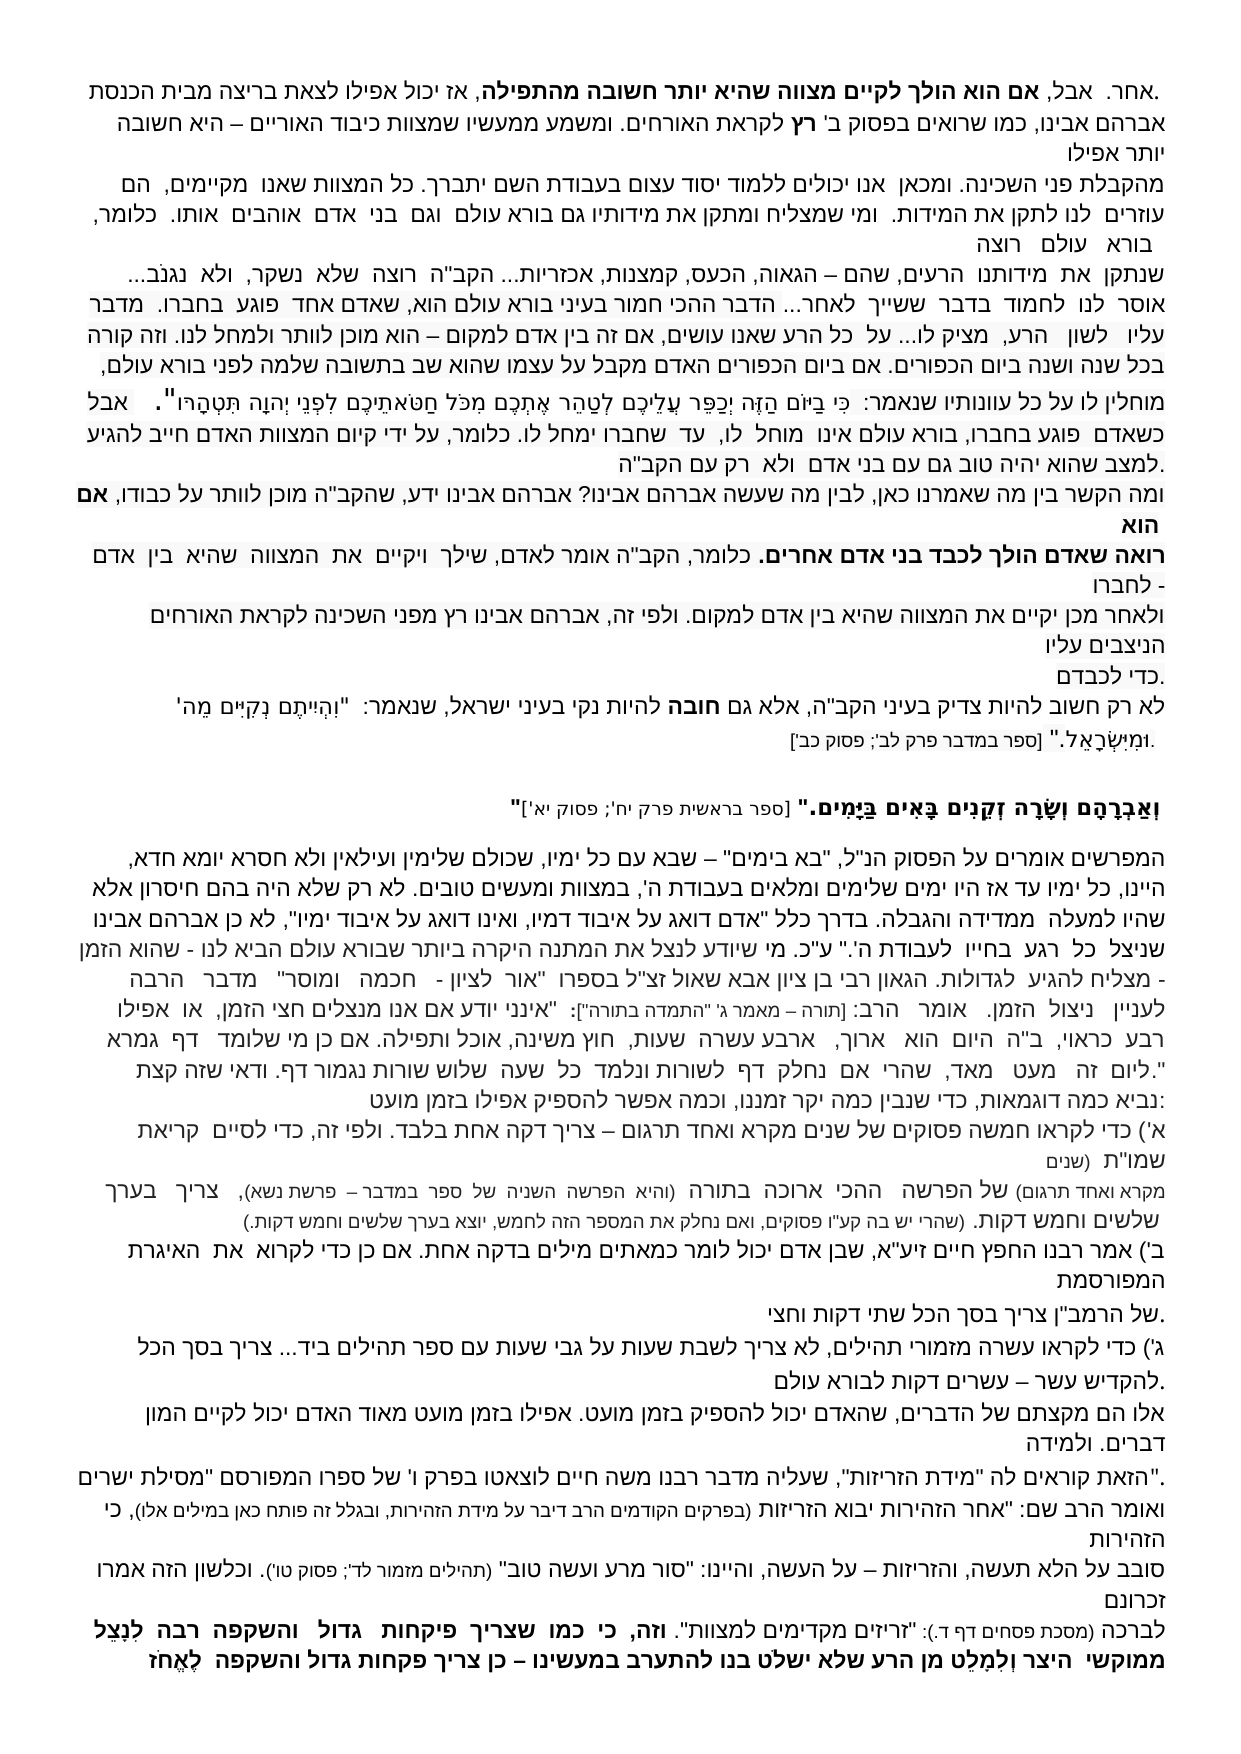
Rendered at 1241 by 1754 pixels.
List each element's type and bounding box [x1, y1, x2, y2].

text [75, 75, 1165, 1673]
